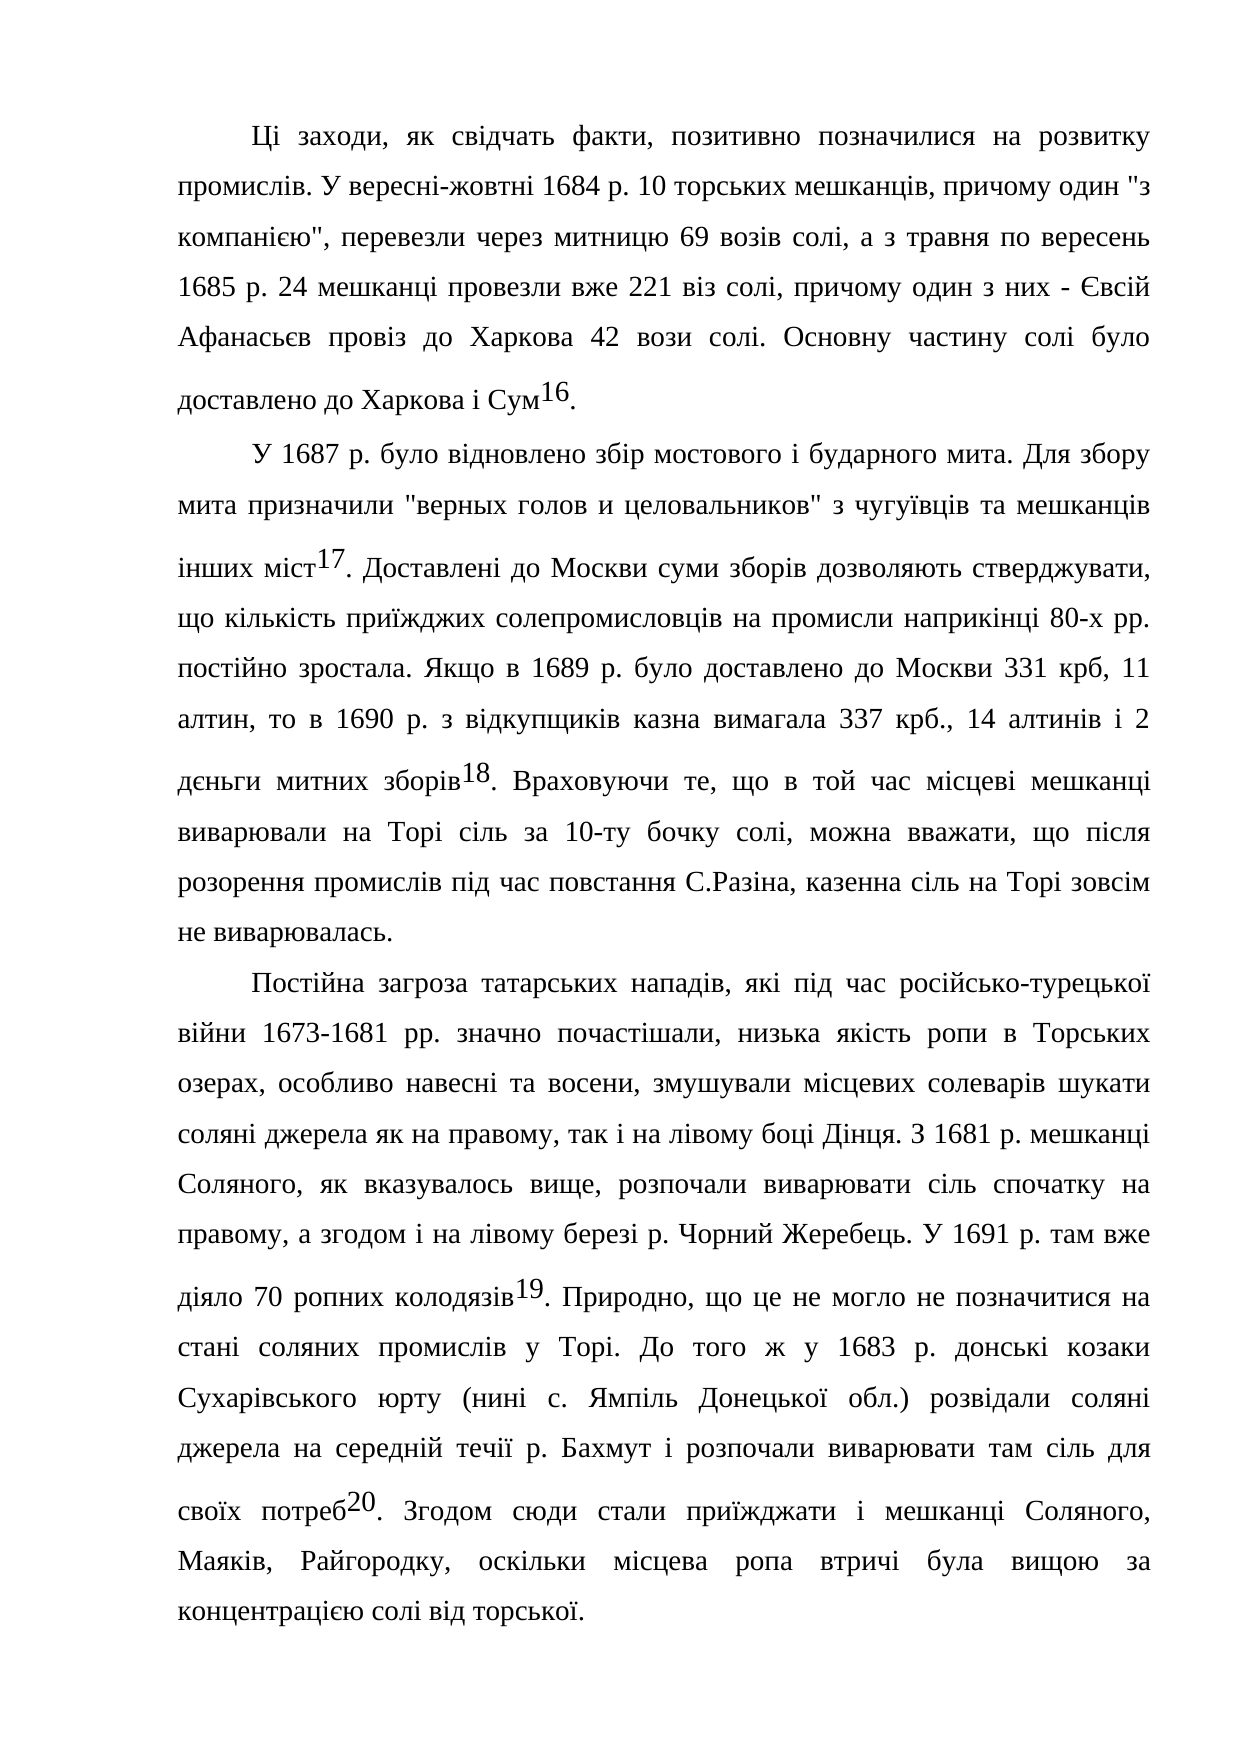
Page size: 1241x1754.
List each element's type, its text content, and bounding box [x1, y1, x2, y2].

text У 1687 р. було відновлено збір мостового і бударного мита. Для збору мита призначили "верных голов и целовальников" з чугуївців та мешканців інших міст17. Доставлені до Москви суми зборів дозволяють стверджувати, що кількість приїжджих солепромисловців на промисли наприкінці 80-х рр. постійно зростала. Якщо в 1689 р. було доставлено до Москви 331 крб, 11 алтин, то в 1690 р. з відкупщиків казна вимагала 337 крб., 14 алтинів і 2 дєньги митних зборів18. Враховуючи те, що в той час місцеві мешканці виварювали на Торі сіль за 10-ту бочку солі, можна вважати, що після розорення промислів під час повстання С.Разіна, казенна сіль на Торі зовсім не виварювалась. [177, 437, 1152, 948]
text Ці заходи, як свідчать факти, позитивно позначилися на розвитку промислів. У вересні-жовтні 1684 р. 10 торських мешканців, причому один "з компанією", перевезли через митницю 69 возів солі, а з травня по вересень 1685 р. 24 мешканці провезли вже 221 віз солі, причому один з них - Євсій Афанасьєв провіз до Харкова 42 вози солі. Основну частину солі було доставлено до Харкова і Сум16. [177, 118, 1152, 416]
text Постійна загроза татарських нападів, які під час російсько-турецької війни 1673-1681 рр. значно почастішали, низька якість ропи в Торських озерах, особливо навесні та восени, змушували місцевих солеварів шукати соляні джерела як на правому, так і на лівому боці Дінця. З 1681 р. мешканці Соляного, як вказувалось вище, розпочали виварювати сіль спочатку на правому, а згодом і на лівому березі р. Чорний Жеребець. У 1691 р. там вже діяло 70 ропних колодязів19. Природно, що це не могло не позначитися на стані соляних промислів у Торі. До того ж у 1683 р. донські козаки Сухарівського юрту (нині с. Ямпіль Донецької обл.) розвідали соляні джерела на середній течії р. Бахмут і розпочали виварювати там сіль для своїх потреб20. Згодом сюди стали приїжджати і мешканці Соляного, Маяків, Райгородку, оскільки місцева ропа втричі була вищою за концентрацією солі від торської. [177, 965, 1152, 1627]
